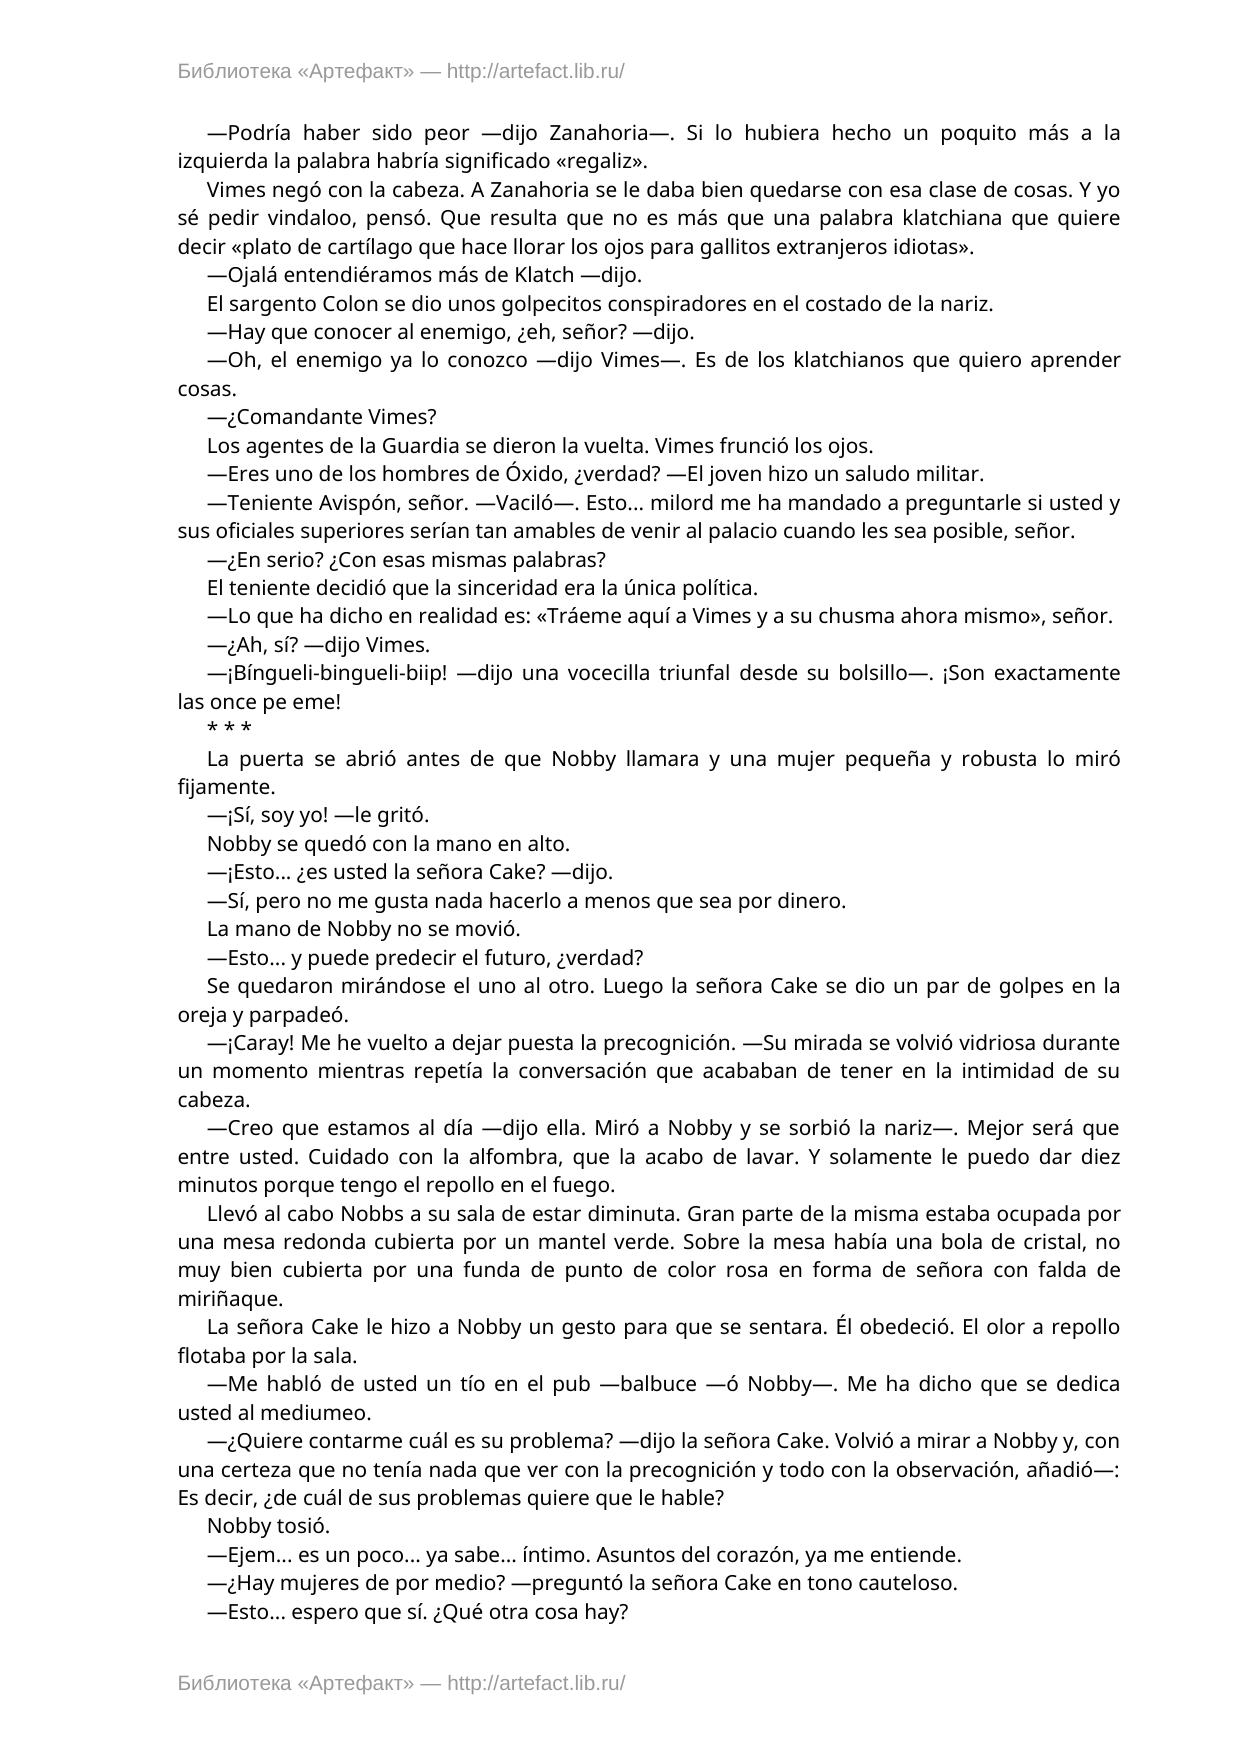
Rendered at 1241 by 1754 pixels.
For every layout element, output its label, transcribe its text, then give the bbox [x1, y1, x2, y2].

text Nobby tosió. [177, 1512, 1122, 1540]
text La mano de Nobby no se movió. [177, 914, 1122, 943]
text —Creo que estamos al día —dijo ella. Miró a Nobby y se sorbió la nariz—. Mejor será que entre usted. Cuidado con la alfombra, que la acabo de lavar. Y solamente le puedo dar diez minutos porque tengo el repollo en el fuego. [177, 1113, 1122, 1199]
text Vimes negó con la cabeza. A Zanahoria se le daba bien quedarse con esa clase de cosas. Y yo sé pedir vindaloo, pensó. Que resulta que no es más que una palabra klatchiana que quiere decir «plato de cartílago que hace llorar los ojos para gallitos extranjeros idiotas». [177, 175, 1122, 260]
text —Hay que conocer al enemigo, ¿eh, señor? —dijo. [177, 317, 1122, 346]
text —¿Comandante Vimes? [177, 402, 1122, 431]
text —Podría haber sido peor —dijo Zanahoria—. Si lo hubiera hecho un poquito más a la izquierda la palabra habría significado «regaliz». [177, 118, 1122, 175]
text La señora Cake le hizo a Nobby un gesto para que se sentara. Él obedeció. El olor a repollo flotaba por la sala. [177, 1312, 1122, 1369]
text —Oh, el enemigo ya lo conozco —dijo Vimes—. Es de los klatchianos que quiero aprender cosas. [177, 346, 1122, 402]
text —Esto... espero que sí. ¿Qué otra cosa hay? [177, 1597, 1122, 1625]
text —Eres uno de los hombres de Óxido, ¿verdad? —El joven hizo un saludo militar. [177, 459, 1122, 488]
text —¿Hay mujeres de por medio? —preguntó la señora Cake en tono cauteloso. [177, 1568, 1122, 1597]
text —¡Sí, soy yo! —le gritó. [177, 801, 1122, 829]
text —Lo que ha dicho en realidad es: «Tráeme aquí a Vimes y a su chusma ahora mismo», señor. [177, 602, 1122, 630]
text —¿Quiere contarme cuál es su problema? —dijo la señora Cake. Volvió a mirar a Nobby y, con una certeza que no tenía nada que ver con la precognición y todo con la observación, añadió—: Es decir, ¿de cuál de sus problemas quiere que le hable? [177, 1426, 1122, 1512]
text —¡Esto... ¿es usted la señora Cake? —dijo. [177, 857, 1122, 886]
text —Ejem... es un poco... ya sabe... íntimo. Asuntos del corazón, ya me entiende. [177, 1540, 1122, 1568]
text —Esto... y puede predecir el futuro, ¿verdad? [177, 943, 1122, 971]
text Se quedaron mirándose el uno al otro. Luego la señora Cake se dio un par de golpes en la oreja y parpadeó. [177, 971, 1122, 1028]
text —¿Ah, sí? —dijo Vimes. [177, 630, 1122, 658]
text —Teniente Avispón, señor. —Vaciló—. Esto... milord me ha mandado a preguntarle si usted y sus oficiales superiores serían tan amables de venir al palacio cuando les sea posible, señor. [177, 488, 1122, 545]
text —¡Caray! Me he vuelto a dejar puesta la precognición. —Su mirada se volvió vidriosa durante un momento mientras repetía la conversación que acababan de tener en la intimidad de su cabeza. [177, 1028, 1122, 1113]
text El sargento Colon se dio unos golpecitos conspiradores en el costado de la nariz. [177, 289, 1122, 317]
text —¿En serio? ¿Con esas mismas palabras? [177, 545, 1122, 573]
text —¡Bíngueli-bingueli-biip! —dijo una vocecilla triunfal desde su bolsillo—. ¡Son exactamente las once pe eme! [177, 658, 1122, 715]
text —Sí, pero no me gusta nada hacerlo a menos que sea por dinero. [177, 886, 1122, 914]
text La puerta se abrió antes de que Nobby llamara y una mujer pequeña y robusta lo miró fijamente. [177, 744, 1122, 801]
text —Ojalá entendiéramos más de Klatch —dijo. [177, 260, 1122, 289]
text Nobby se quedó con la mano en alto. [177, 829, 1122, 857]
text —Me habló de usted un tío en el pub —balbuce —ó Nobby—. Me ha dicho que se dedica usted al mediumeo. [177, 1369, 1122, 1426]
text Llevó al cabo Nobbs a su sala de estar diminuta. Gran parte de la misma estaba ocupada por una mesa redonda cubierta por un mantel verde. Sobre la mesa había una bola de cristal, no muy bien cubierta por una funda de punto de color rosa en forma de señora con falda de miriñaque. [177, 1199, 1122, 1312]
text * * * [177, 715, 1122, 744]
text El teniente decidió que la sinceridad era la única política. [177, 573, 1122, 602]
text Los agentes de la Guardia se dieron la vuelta. Vimes frunció los ojos. [177, 431, 1122, 459]
